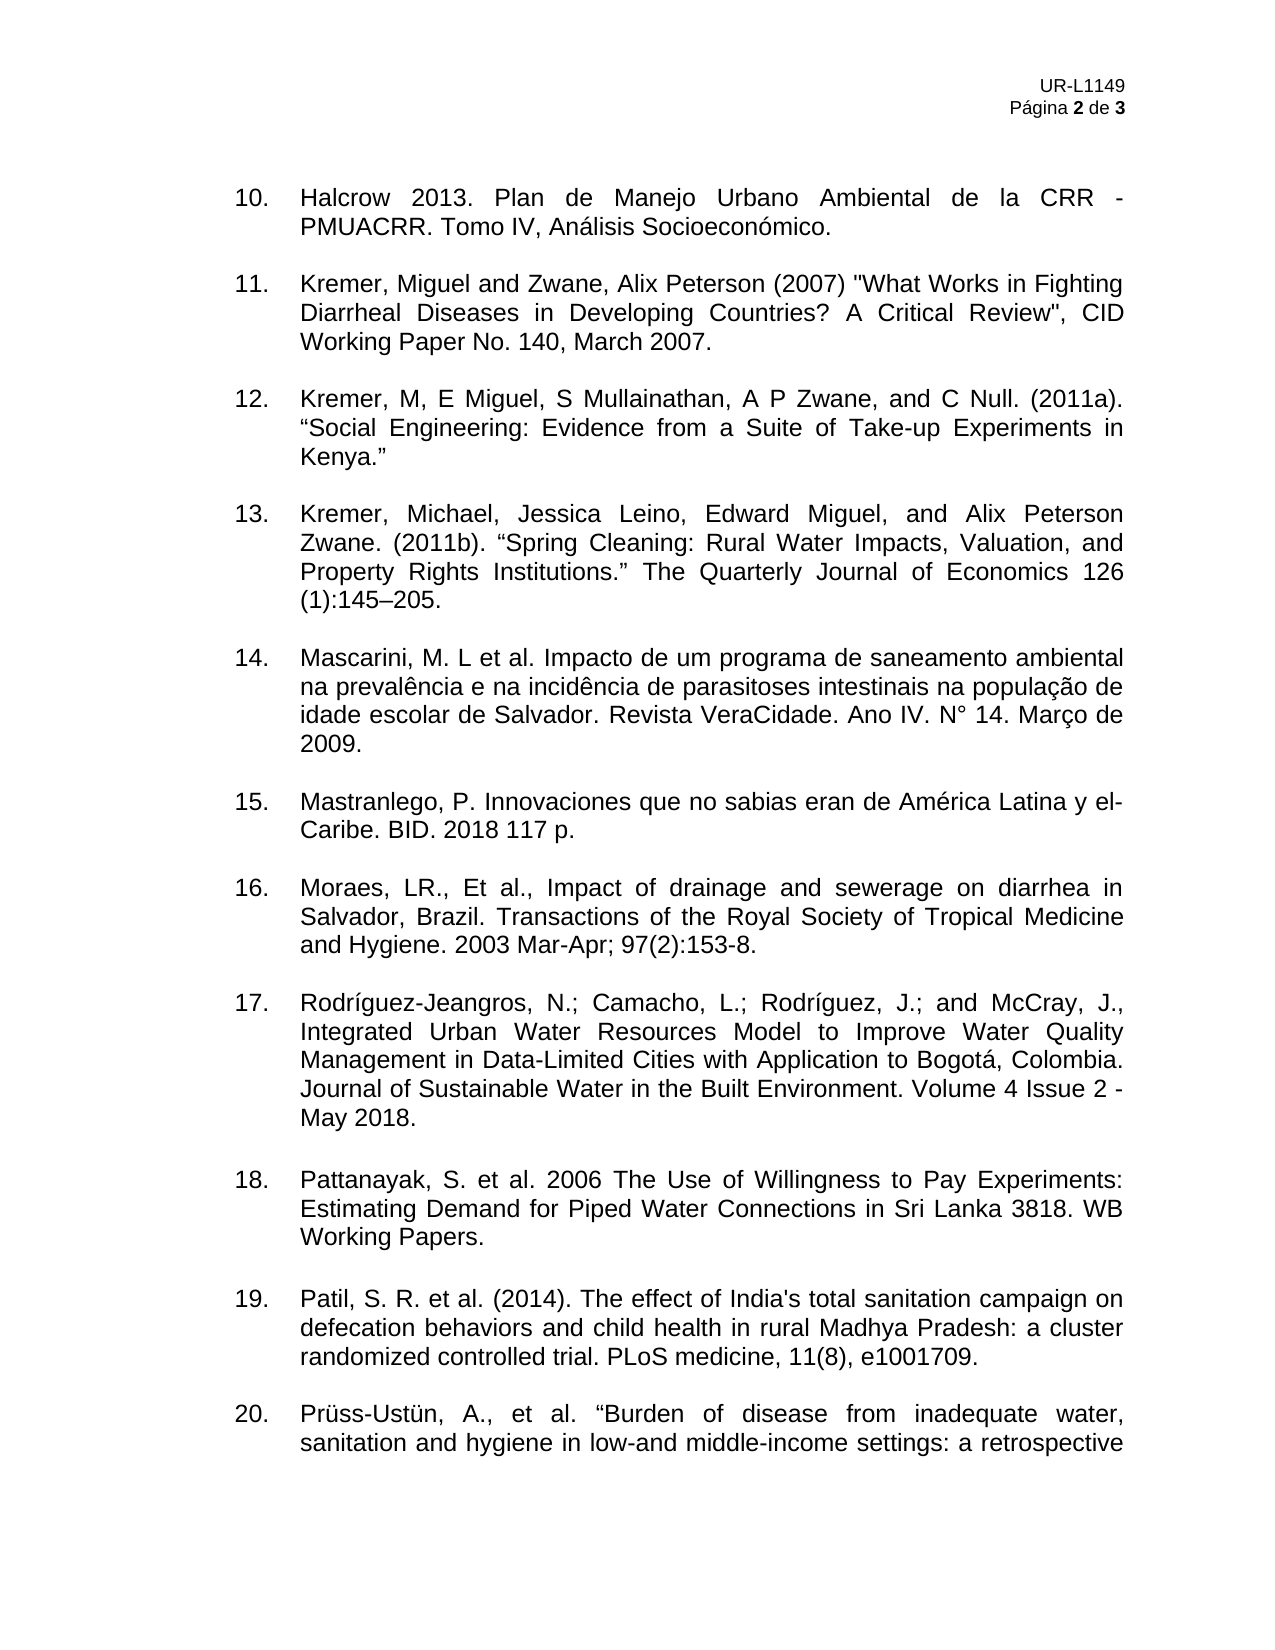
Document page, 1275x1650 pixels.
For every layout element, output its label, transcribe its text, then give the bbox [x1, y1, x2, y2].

list Rodríguez-Jeangros, N.; Camacho, L.; Rodríguez, J.; and McCray, J., Integrated Urban Water Resources Model to Improve Water Quality Management in Data-Limited Cities with Application to Bogotá, Colombia. Journal of Sustainable Water in the Built Environment. Volume 4 Issue 2 - May 2018. [234, 988, 1125, 1132]
list Kremer, Michael, Jessica Leino, Edward Miguel, and Alix Peterson Zwane. (2011b). “Spring Cleaning: Rural Water Impacts, Valuation, and Property Rights Institutions.” The Quarterly Journal of Economics 126 (1):145–205. [234, 499, 1125, 614]
list Kremer, M, E Miguel, S Mullainathan, A P Zwane, and C Null. (2011a). “Social Engineering: Evidence from a Suite of Take-up Experiments in Kenya.” [234, 384, 1125, 471]
list Mascarini, M. L et al. Impacto de um programa de saneamento ambiental na prevalência e na incidência de parasitoses intestinais na população de idade escolar de Salvador. Revista VeraCidade. Ano IV. N° 14. Março de 2009. [234, 643, 1125, 758]
list Patil, S. R. et al. (2014). The effect of India's total sanitation campaign on defecation behaviors and child health in rural Madhya Pradesh: a cluster randomized controlled trial. PLoS medicine, 11(8), e1001709. [234, 1284, 1125, 1370]
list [234, 1399, 1125, 1457]
list Pattanayak, S. et al. 2006 The Use of Willingness to Pay Experiments: Estimating Demand for Piped Water Connections in Sri Lanka 3818. WB Working Papers. [234, 1165, 1125, 1251]
list Mastranlego, P. Innovaciones que no sabias eran de América Latina y el-Caribe. BID. 2018 117 p. [234, 787, 1125, 844]
list Moraes, LR., Et al., Impact of drainage and sewerage on diarrhea in Salvador, Brazil. Transactions of the Royal Society of Tropical Medicine and Hygiene. 2003 Mar-Apr; 97(2):153-8. [234, 873, 1125, 959]
list Halcrow 2013. Plan de Manejo Urbano Ambiental de la CRR - PMUACRR. Tomo IV, Análisis Socioeconómico. [234, 183, 1125, 241]
list Kremer, Miguel and Zwane, Alix Peterson (2007) "What Works in Fighting Diarrheal Diseases in Developing Countries? A Critical Review", CID Working Paper No. 140, March 2007. [234, 269, 1125, 356]
